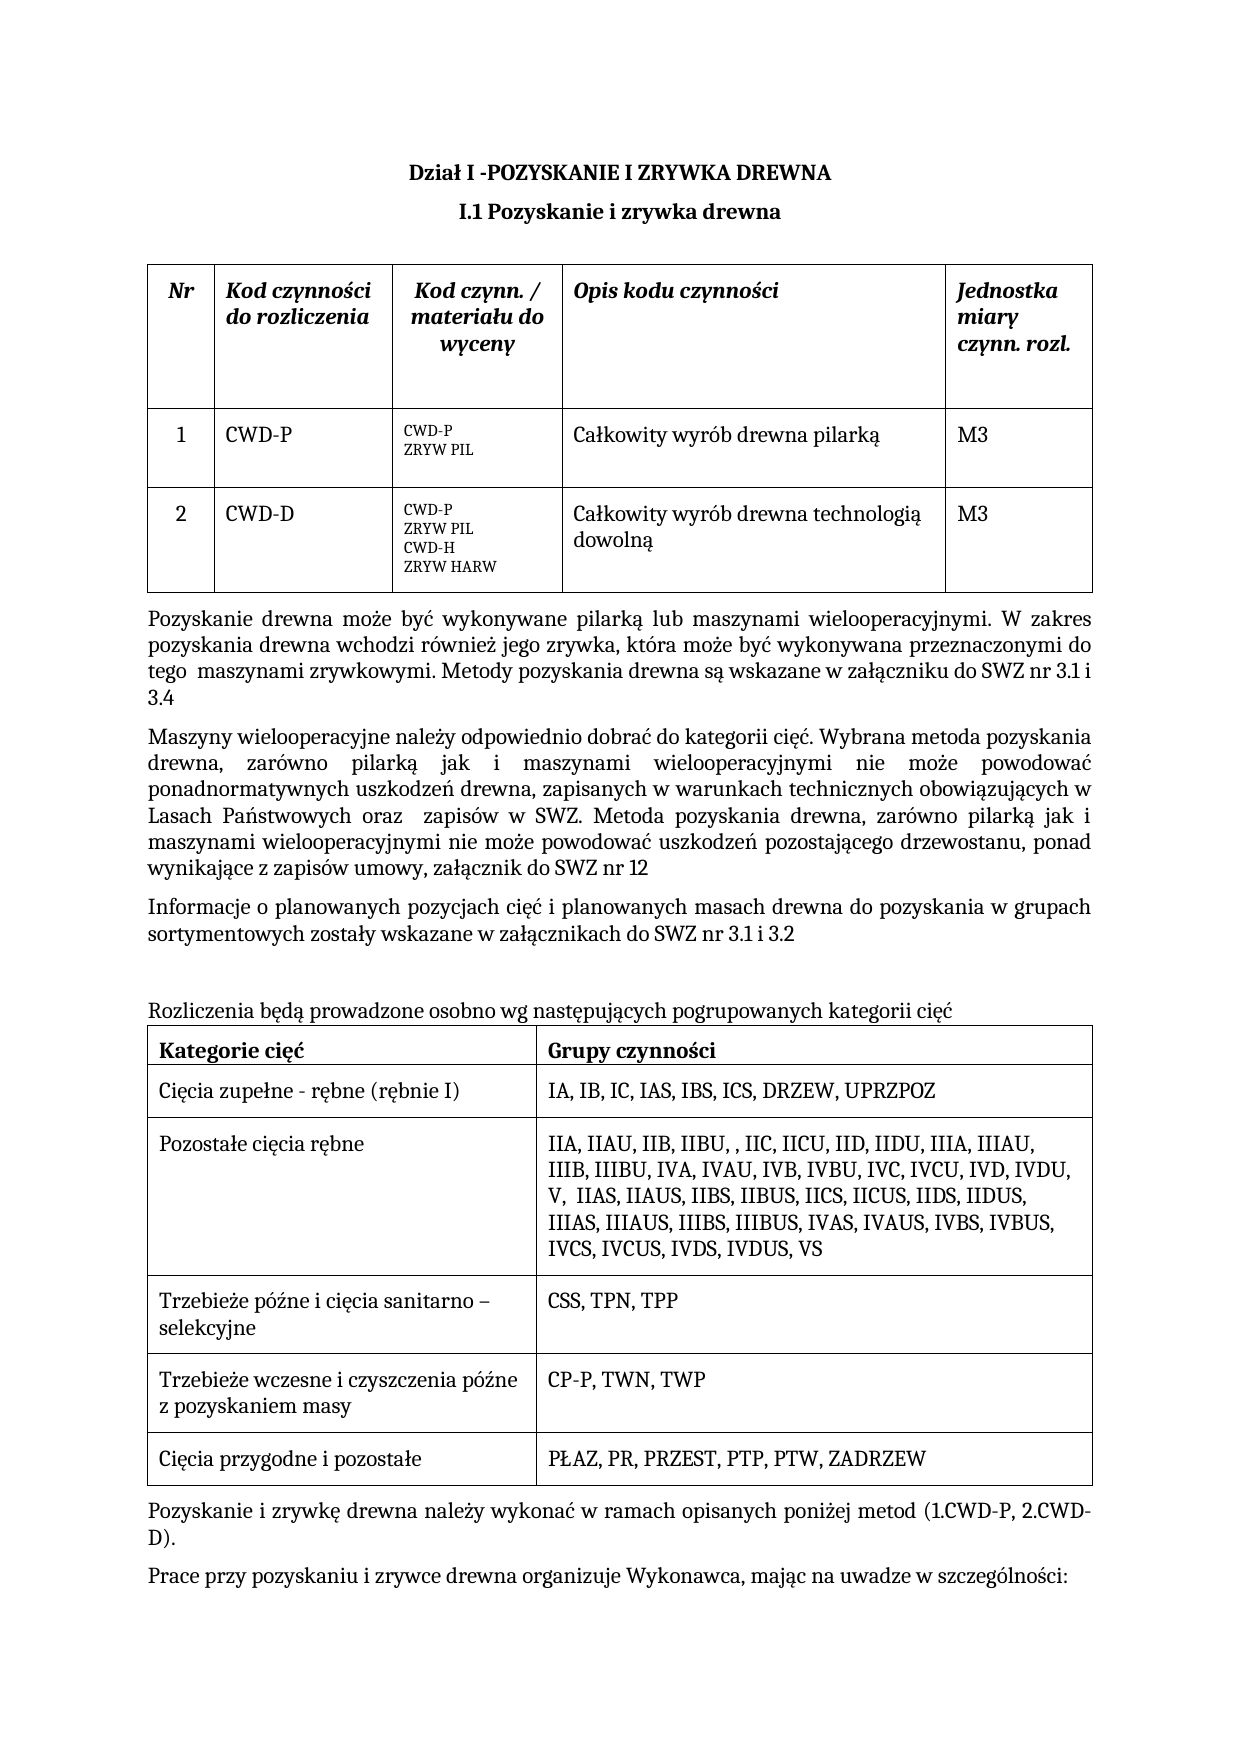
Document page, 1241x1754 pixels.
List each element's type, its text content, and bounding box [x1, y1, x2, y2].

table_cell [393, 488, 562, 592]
text Maszyny wielooperacyjne należy odpowiednio dobrać do kategorii cięć. Wybrana metoda pozyskania drewna, zarówno pilarką jak i maszynami wielooperacyjnymi nie może powodować ponadnormatywnych uszkodzeń drewna, zapisanych w warunkach technicznych obowiązujących w Lasach Państwowych oraz zapisów w SWZ. Metoda pozyskania drewna, zarówno pilarką jak i maszynami wielooperacyjnymi nie może powodować uszkodzeń pozostającego drzewostanu, ponad wynikające z zapisów umowy, załącznik do SWZ nr 12 [148, 723, 1093, 882]
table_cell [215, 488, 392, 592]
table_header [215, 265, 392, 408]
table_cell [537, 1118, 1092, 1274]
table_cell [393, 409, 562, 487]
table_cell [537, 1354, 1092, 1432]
text Pozyskanie i zrywkę drewna należy wykonać w ramach opisanych poniżej metod (1.CWD-P, 2.CWD-D). [148, 1498, 1093, 1551]
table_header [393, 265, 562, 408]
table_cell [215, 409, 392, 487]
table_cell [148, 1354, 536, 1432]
text Dział I -POZYSKANIE I ZRYWKA DREWNA [148, 160, 1093, 186]
text Pozyskanie drewna może być wykonywane pilarką lub maszynami wielooperacyjnymi. W zakres pozyskania drewna wchodzi również jego zrywka, która może być wykonywana przeznaczonymi do tego maszynami zrywkowymi. Metody pozyskania drewna są wskazane w załączniku do SWZ nr 3.1 i 3.4 [148, 606, 1093, 711]
text Prace przy pozyskaniu i zrywce drewna organizuje Wykonawca, mając na uwadze w szczególności: [148, 1563, 1093, 1589]
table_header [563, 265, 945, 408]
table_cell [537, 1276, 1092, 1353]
text Rozliczenia będą prowadzone osobno wg następujących pogrupowanych kategorii cięć [148, 998, 1093, 1024]
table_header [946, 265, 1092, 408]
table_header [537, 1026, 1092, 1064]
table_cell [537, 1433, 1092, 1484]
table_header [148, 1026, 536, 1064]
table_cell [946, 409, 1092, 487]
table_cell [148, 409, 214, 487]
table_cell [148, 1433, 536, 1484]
text Informacje o planowanych pozycjach cięć i planowanych masach drewna do pozyskania w grupach sortymentowych zostały wskazane w załącznikach do SWZ nr 3.1 i 3.2 [148, 894, 1093, 947]
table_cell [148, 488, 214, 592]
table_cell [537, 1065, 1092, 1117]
text I.1 Pozyskanie i zrywka drewna [148, 199, 1093, 225]
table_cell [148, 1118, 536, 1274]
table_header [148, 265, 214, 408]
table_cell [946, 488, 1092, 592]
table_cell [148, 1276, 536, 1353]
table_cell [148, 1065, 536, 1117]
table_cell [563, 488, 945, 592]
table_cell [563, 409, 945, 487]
